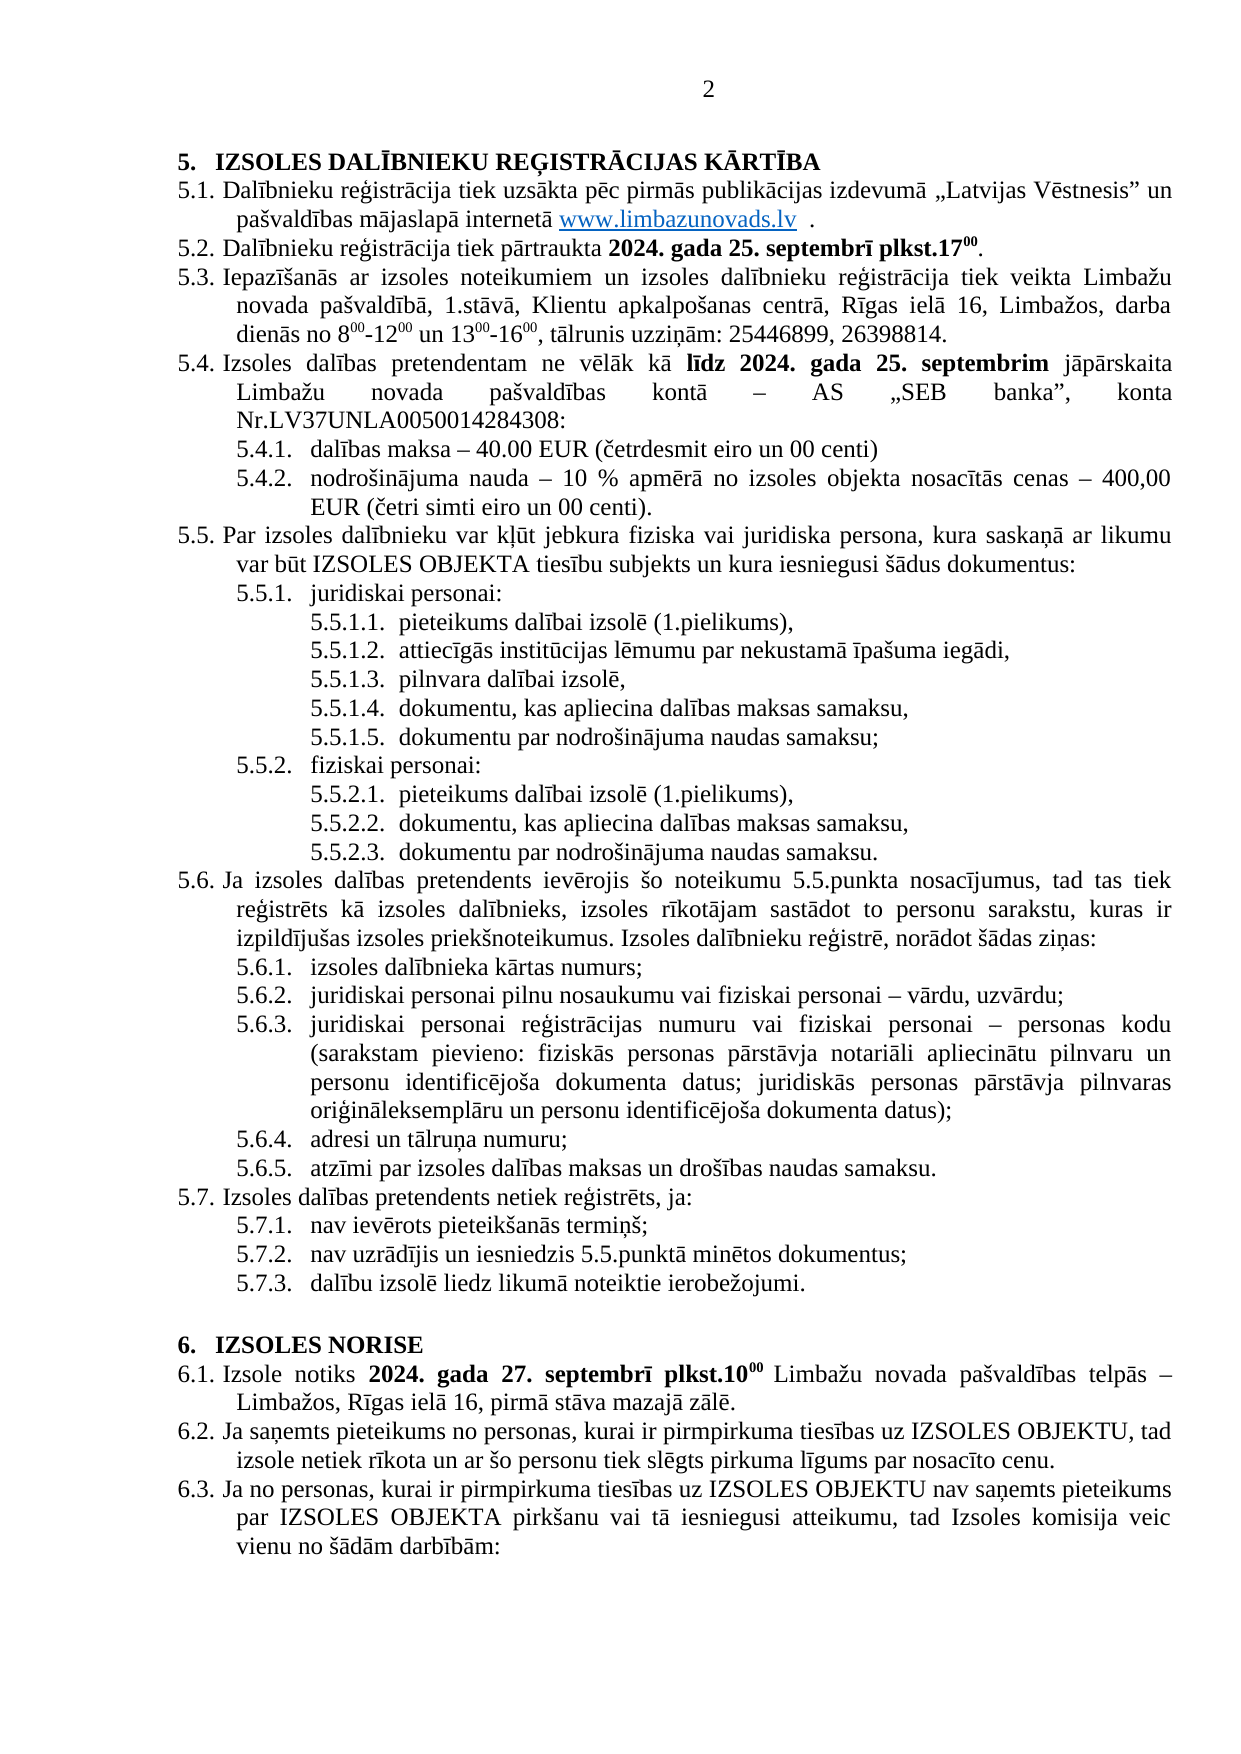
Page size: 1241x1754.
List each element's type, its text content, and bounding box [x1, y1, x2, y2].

list atzīmi par izsoles dalības maksas un drošības naudas samaksu. [236, 1153, 1172, 1182]
list dalības maksa – 40.00 EUR (četrdesmit eiro un 00 centi) [236, 434, 1172, 463]
list nodrošinājuma nauda – 10 % apmērā no izsoles objekta nosacītās cenas – 400,00 EUR (četri simti eiro un 00 centi). [236, 463, 1172, 521]
list Ja izsoles dalības pretendents ievērojis šo noteikumu 5.5.punkta nosacījumus, tad tas tiek reģistrēts kā izsoles dalībnieks, izsoles rīkotājam sastādot to personu sarakstu, kuras ir izpildījušas izsoles priekšnoteikumus. Izsoles dalībnieku reģistrē, norādot šādas ziņas: [177, 866, 1172, 952]
list IZSOLES DALĪBNIEKU REĢISTRĀCIJAS KĀRTĪBA [177, 147, 1172, 176]
list Izsoles dalības pretendents netiek reģistrēts, ja: [177, 1182, 1172, 1211]
list Izsoles dalības pretendentam ne vēlāk kā līdz 2024. gada 25. septembrim jāpārskaita Limbažu novada pašvaldības kontā – AS „SEB banka”, konta Nr.LV37UNLA0050014284308: [177, 348, 1172, 434]
list Dalībnieku reģistrācija tiek pārtraukta 2024. gada 25. septembrī plkst.1700. [177, 233, 1172, 262]
list pieteikums dalībai izsolē (1.pielikums), [310, 607, 1172, 636]
list juridiskai personai: [236, 578, 1172, 607]
list dokumentu par nodrošinājuma naudas samaksu; [310, 722, 1172, 751]
list juridiskai personai pilnu nosaukumu vai fiziskai personai – vārdu, uzvārdu; [236, 981, 1172, 1009]
list fiziskai personai: [236, 751, 1172, 779]
list Izsole notiks 2024. gada 27. septembrī plkst.1000 Limbažu novada pašvaldības telpās – Limbažos, Rīgas ielā 16, pirmā stāva mazajā zālē. [177, 1359, 1172, 1416]
list Par izsoles dalībnieku var kļūt jebkura fiziska vai juridiska persona, kura saskaņā ar likumu var būt IZSOLES OBJEKTA tiesību subjekts un kura iesniegusi šādus dokumentus: [177, 521, 1172, 578]
list pieteikums dalībai izsolē (1.pielikums), [310, 779, 1172, 808]
list nav ievērots pieteikšanās termiņš; [236, 1211, 1172, 1239]
list pilnvara dalībai izsolē, [310, 664, 1172, 693]
list Ja saņemts pieteikums no personas, kurai ir pirmpirkuma tiesības uz IZSOLES OBJEKTU, tad izsole netiek rīkota un ar šo personu tiek slēgts pirkuma līgums par nosacīto cenu. [177, 1416, 1172, 1474]
list juridiskai personai reģistrācijas numuru vai fiziskai personai – personas kodu (sarakstam pievieno: fiziskās personas pārstāvja notariāli apliecinātu pilnvaru un personu identificējoša dokumenta datus; juridiskās personas pārstāvja pilnvaras oriģināleksemplāru un personu identificējoša dokumenta datus); [236, 1009, 1172, 1124]
list dokumentu, kas apliecina dalības maksas samaksu, [310, 693, 1172, 722]
list Iepazīšanās ar izsoles noteikumiem un izsoles dalībnieku reģistrācija tiek veikta Limbažu novada pašvaldībā, 1.stāvā, Klientu apkalpošanas centrā, Rīgas ielā 16, Limbažos, darba dienās no 800-1200 un 1300-1600, tālrunis uzziņām: 25446899, 26398814. [177, 262, 1172, 348]
list dokumentu, kas apliecina dalības maksas samaksu, [310, 808, 1172, 837]
list adresi un tālruņa numuru; [236, 1124, 1172, 1153]
list dalību izsolē liedz likumā noteiktie ierobežojumi. [236, 1268, 1172, 1297]
list IZSOLES NORISE [177, 1330, 1172, 1359]
list izsoles dalībnieka kārtas numurs; [236, 952, 1172, 981]
list Dalībnieku reģistrācija tiek uzsākta pēc pirmās publikācijas izdevumā „Latvijas Vēstnesis” un pašvaldības mājaslapā internetā www.limbazunovads.lv . [177, 176, 1172, 233]
list dokumentu par nodrošinājuma naudas samaksu. [310, 837, 1172, 866]
list nav uzrādījis un iesniedzis 5.5.punktā minētos dokumentus; [236, 1239, 1172, 1268]
list attiecīgās institūcijas lēmumu par nekustamā īpašuma iegādi, [310, 636, 1172, 664]
list Ja no personas, kurai ir pirmpirkuma tiesības uz IZSOLES OBJEKTU nav saņemts pieteikums par IZSOLES OBJEKTA pirkšanu vai tā iesniegusi atteikumu, tad Izsoles komisija veic vienu no šādām darbībām: [177, 1474, 1172, 1560]
